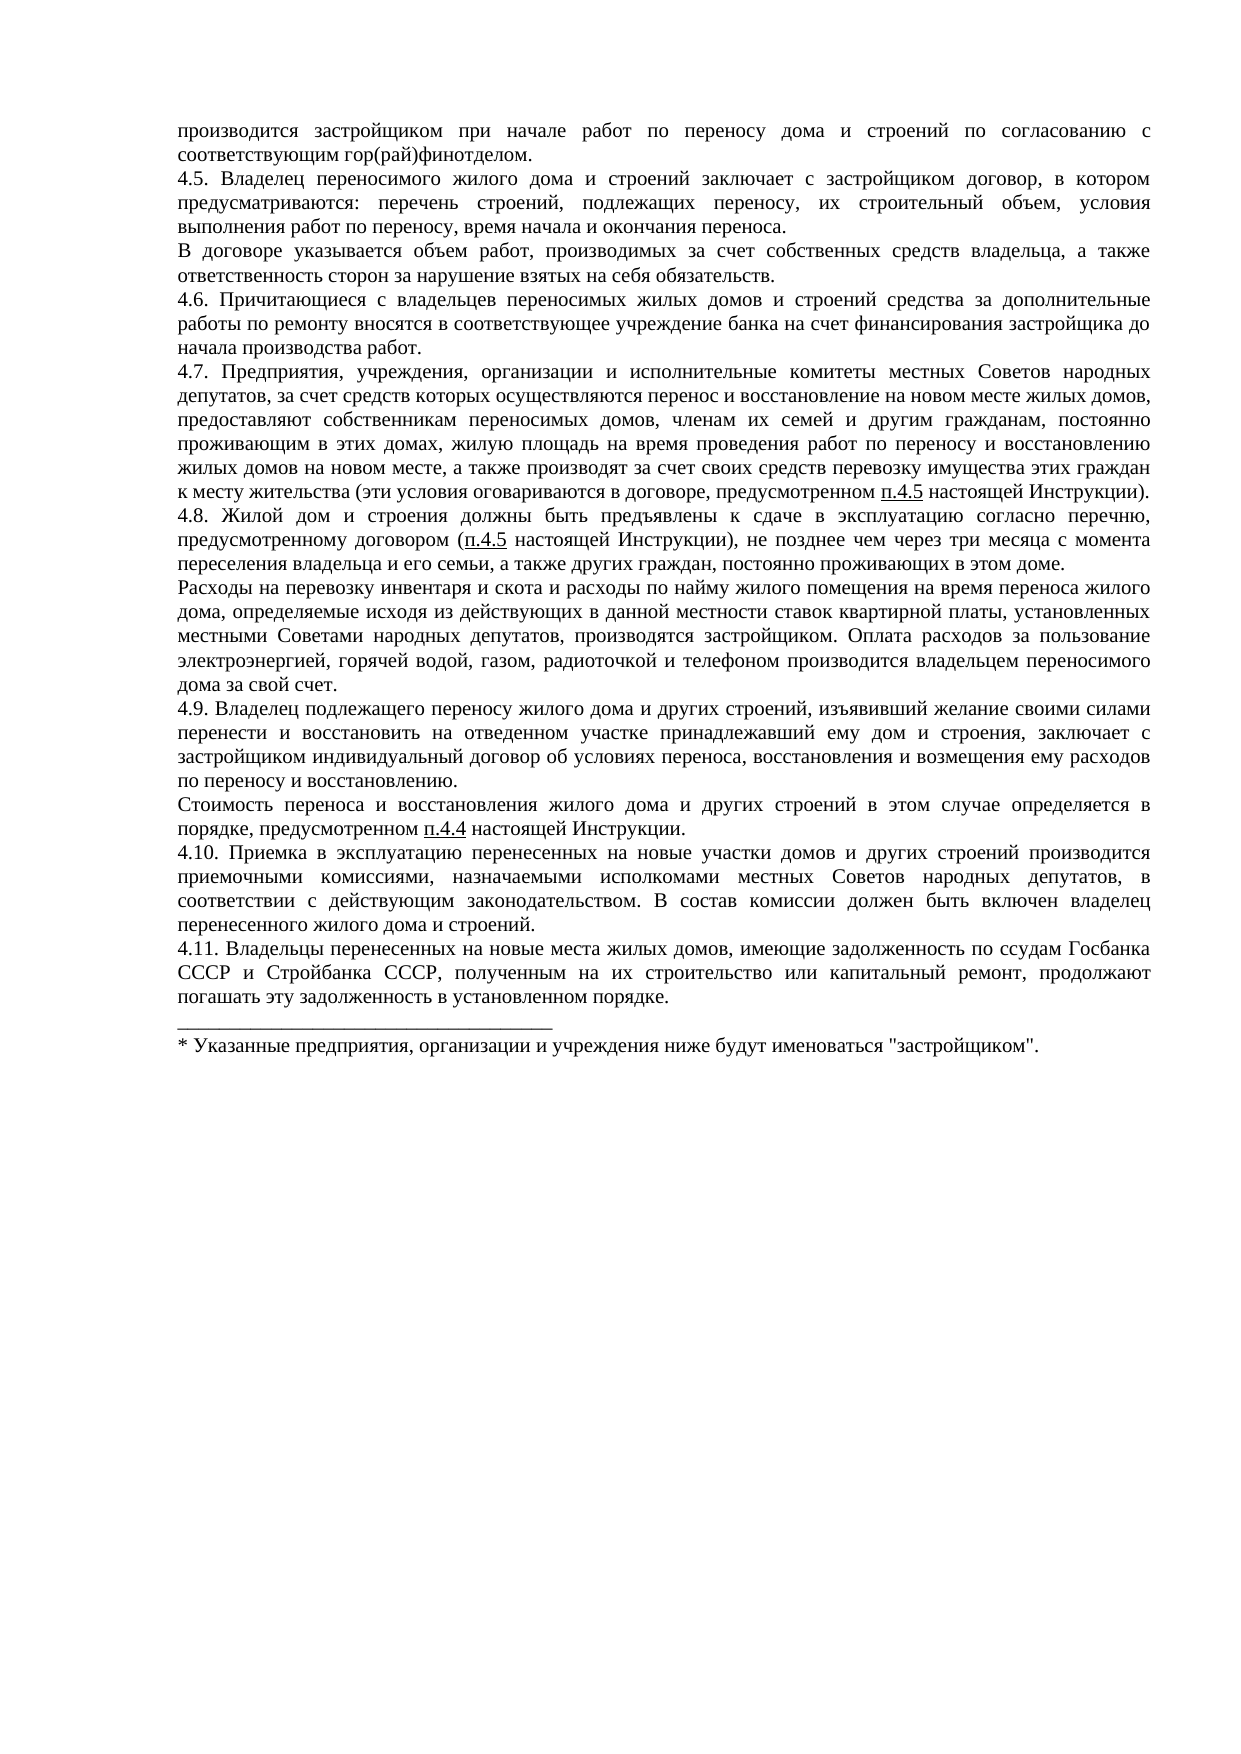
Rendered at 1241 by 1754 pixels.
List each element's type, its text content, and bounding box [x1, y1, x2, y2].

text Стоимость переноса и восстановления жилого дома и других строений в этом случае определяется в порядке, предусмотренном п.4.4 настоящей Инструкции. [177, 792, 1152, 840]
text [177, 118, 1152, 166]
text * Указанные предприятия, организации и учреждения ниже будут именоваться "застройщиком". [177, 1032, 1152, 1057]
text 4.6. Причитающиеся с владельцев переносимых жилых домов и строений средства за дополнительные работы по ремонту вносятся в соответствующее учреждение банка на счет финансирования застройщика до начала производства работ. [177, 287, 1152, 359]
text ____________________________________ [177, 1008, 1152, 1032]
text 4.11. Владельцы перенесенных на новые места жилых домов, имеющие задолженность по ссудам Госбанка СССР и Стройбанка СССР, полученным на их строительство или капитальный ремонт, продолжают погашать эту задолженность в установленном порядке. [177, 936, 1152, 1008]
text 4.9. Владелец подлежащего переносу жилого дома и других строений, изъявивший желание своими силами перенести и восстановить на отведенном участке принадлежавший ему дом и строения, заключает с застройщиком индивидуальный договор об условиях переноса, восстановления и возмещения ему расходов по переносу и восстановлению. [177, 696, 1152, 792]
text 4.10. Приемка в эксплуатацию перенесенных на новые участки домов и других строений производится приемочными комиссиями, назначаемыми исполкомами местных Советов народных депутатов, в соответствии с действующим законодательством. В состав комиссии должен быть включен владелец перенесенного жилого дома и строений. [177, 840, 1152, 936]
text 4.5. Владелец переносимого жилого дома и строений заключает с застройщиком договор, в котором предусматриваются: перечень строений, подлежащих переносу, их строительный объем, условия выполнения работ по переносу, время начала и окончания переноса. [177, 166, 1152, 238]
text 4.8. Жилой дом и строения должны быть предъявлены к сдаче в эксплуатацию согласно перечню, предусмотренному договором (п.4.5 настоящей Инструкции), не позднее чем через три месяца с момента переселения владельца и его семьи, а также других граждан, постоянно проживающих в этом доме. [177, 503, 1152, 575]
text Расходы на перевозку инвентаря и скота и расходы по найму жилого помещения на время переноса жилого дома, определяемые исходя из действующих в данной местности ставок квартирной платы, установленных местными Советами народных депутатов, производятся застройщиком. Оплата расходов за пользование электроэнергией, горячей водой, газом, радиоточкой и телефоном производится владельцем переносимого дома за свой счет. [177, 575, 1152, 696]
text 4.7. Предприятия, учреждения, организации и исполнительные комитеты местных Советов народных депутатов, за счет средств которых осуществляются перенос и восстановление на новом месте жилых домов, предоставляют собственникам переносимых домов, членам их семей и другим гражданам, постоянно проживающим в этих домах, жилую площадь на время проведения работ по переносу и восстановлению жилых домов на новом месте, а также производят за счет своих средств перевозку имущества этих граждан к месту жительства (эти условия оговариваются в договоре, предусмотренном п.4.5 настоящей Инструкции). [177, 359, 1152, 503]
text В договоре указывается объем работ, производимых за счет собственных средств владельца, а также ответственность сторон за нарушение взятых на себя обязательств. [177, 238, 1152, 287]
